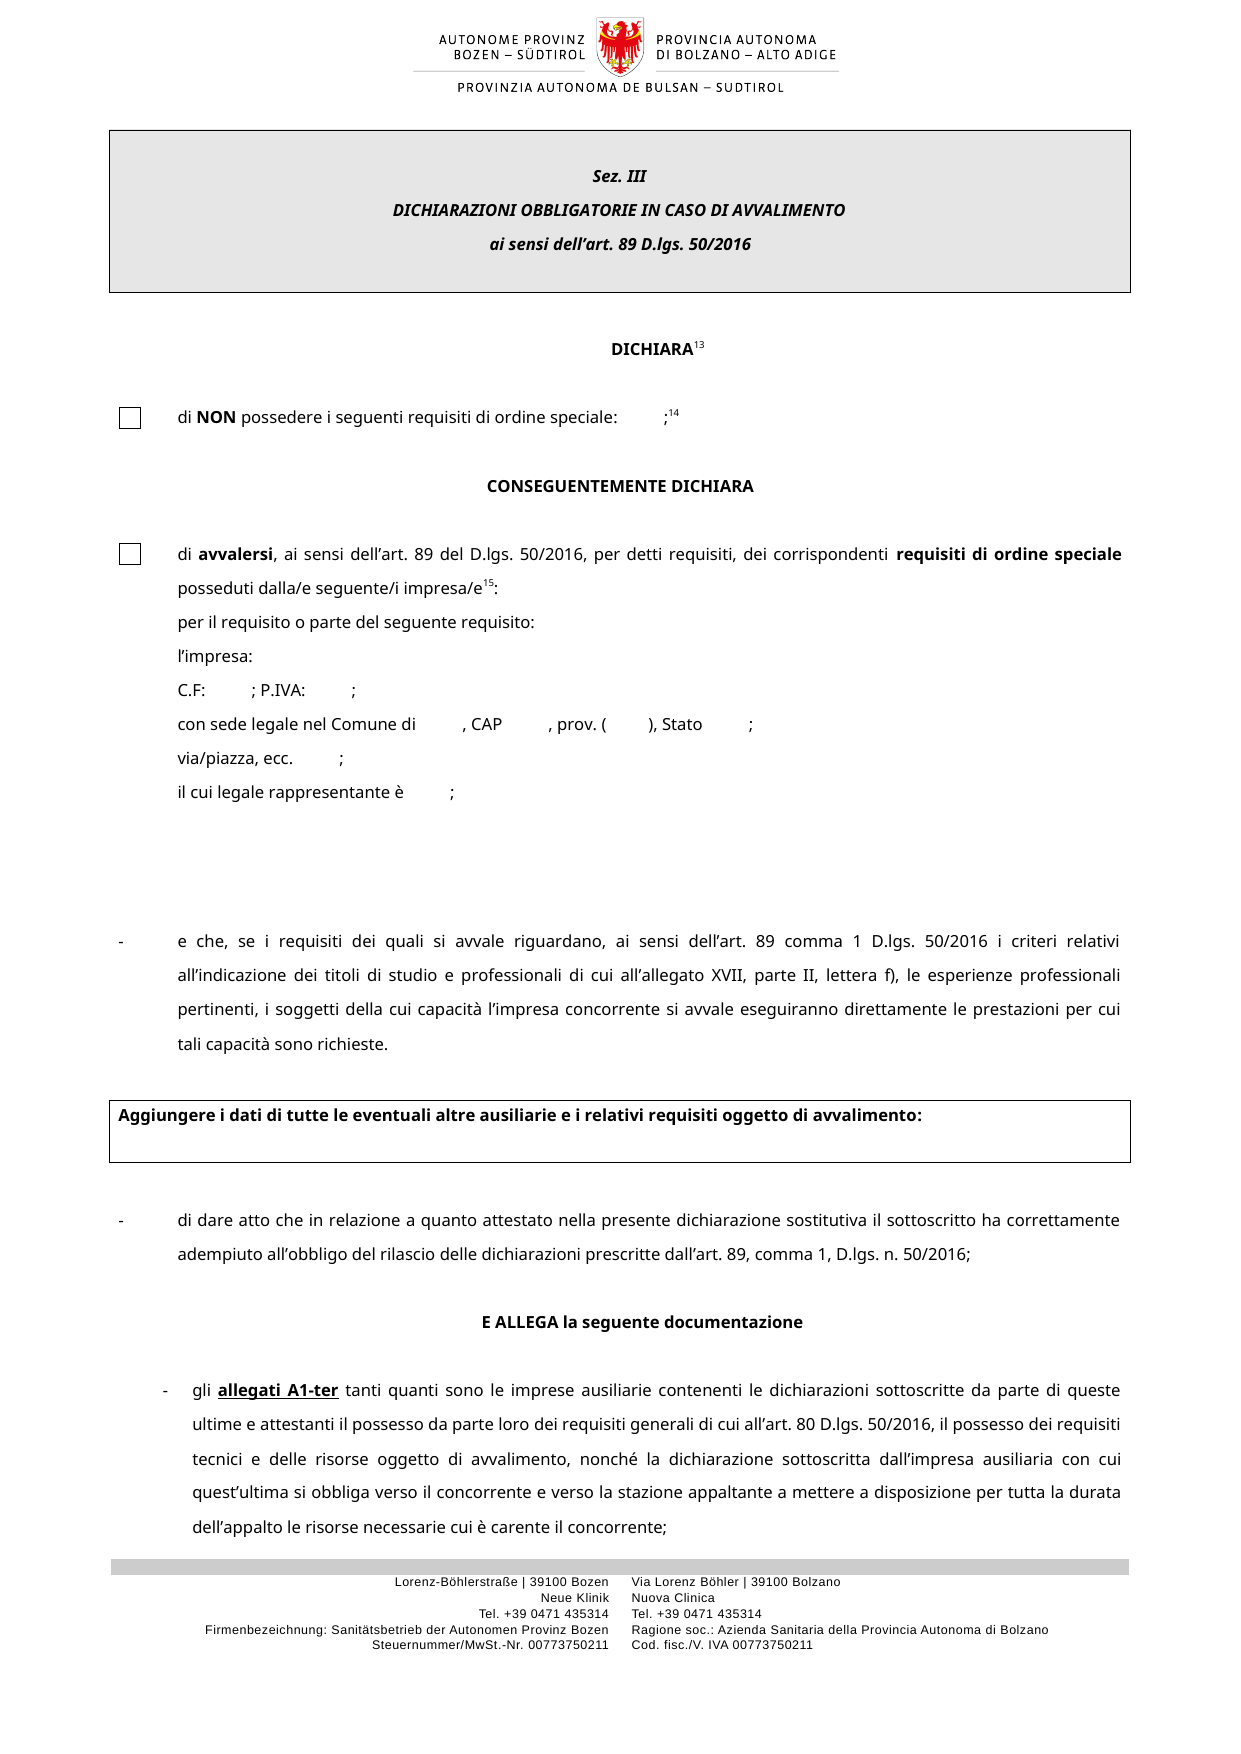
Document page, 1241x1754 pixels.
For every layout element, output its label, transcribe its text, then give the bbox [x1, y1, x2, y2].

text Aggiungere i dati di tutte le eventuali altre ausiliarie e i relativi requisiti oggetto di avvalimento: [110, 1101, 1130, 1126]
text Sez. III [110, 163, 1130, 187]
text - e che, se i requisiti dei quali si avvale riguardano, ai sensi dell’art. 89 comma 1 D.lgs. 50/2016 i criteri relativi all’indicazione dei titoli di studio e professionali di cui all’allegato XVII, parte II, lettera f), le esperienze professionali pertinenti, i soggetti della cui capacità l’impresa concorrente si avvale eseguiranno direttamente le prestazioni per cui tali capacità sono richieste. [118, 930, 1122, 1055]
text con sede legale nel Comune di , , prov. ( ), Stato ; [177, 713, 1122, 735]
text C.F: ; P.IVA: ; [177, 679, 1122, 701]
text via/piazza, ecc. ; [177, 747, 1122, 769]
text di avvalersi, ai sensi dell’art. 89 del D.lgs. 50/2016, per detti requisiti, dei corrispondenti requisiti di ordine speciale posseduti dalla/e seguente/i impresa/e: [118, 542, 1122, 599]
text il cui legale rappresentante è ; [177, 781, 1122, 803]
text per il requisito o parte del seguente requisito: [177, 611, 1122, 633]
text ai sensi dell’art. 89 D.lgs. 50/2016 [110, 232, 1130, 255]
text di NON possedere i seguenti requisiti di ordine speciale: ; [118, 406, 1122, 429]
text DICHIARA [193, 338, 1122, 361]
list di dare atto che in relazione a quanto attestato nella presente dichiarazione sostitutiva il sottoscritto ha correttamente adempiuto all’obbligo del rilascio delle dichiarazioni prescritte dall’art. 89, comma 1, D.lgs. n. 50/2016; [118, 1209, 1122, 1265]
picture [206, 0, 1034, 107]
text l’impresa: [177, 644, 1122, 667]
text CONSEGUENTEMENTE DICHIARA [118, 474, 1122, 497]
text DICHIARAZIONI OBBLIGATORIE IN CASO DI AVVALIMENTO [110, 198, 1130, 221]
list gli allegati A1-ter tanti quanti sono le imprese ausiliarie contenenti le dichiarazioni sottoscritte da parte di queste ultime e attestanti il possesso da parte loro dei requisiti generali di cui all’art. 80 D.lgs. 50/2016, il possesso dei requisiti tecnici e delle risorse oggetto di avvalimento, nonché la dichiarazione sottoscritta dall’impresa ausiliaria con cui quest’ultima si obbliga verso il concorrente e verso la stazione appaltante a mettere a disposizione per tutta la durata dell’appalto le risorse necessarie cui è carente il concorrente; [162, 1379, 1122, 1538]
text E ALLEGA la seguente documentazione [162, 1311, 1122, 1333]
